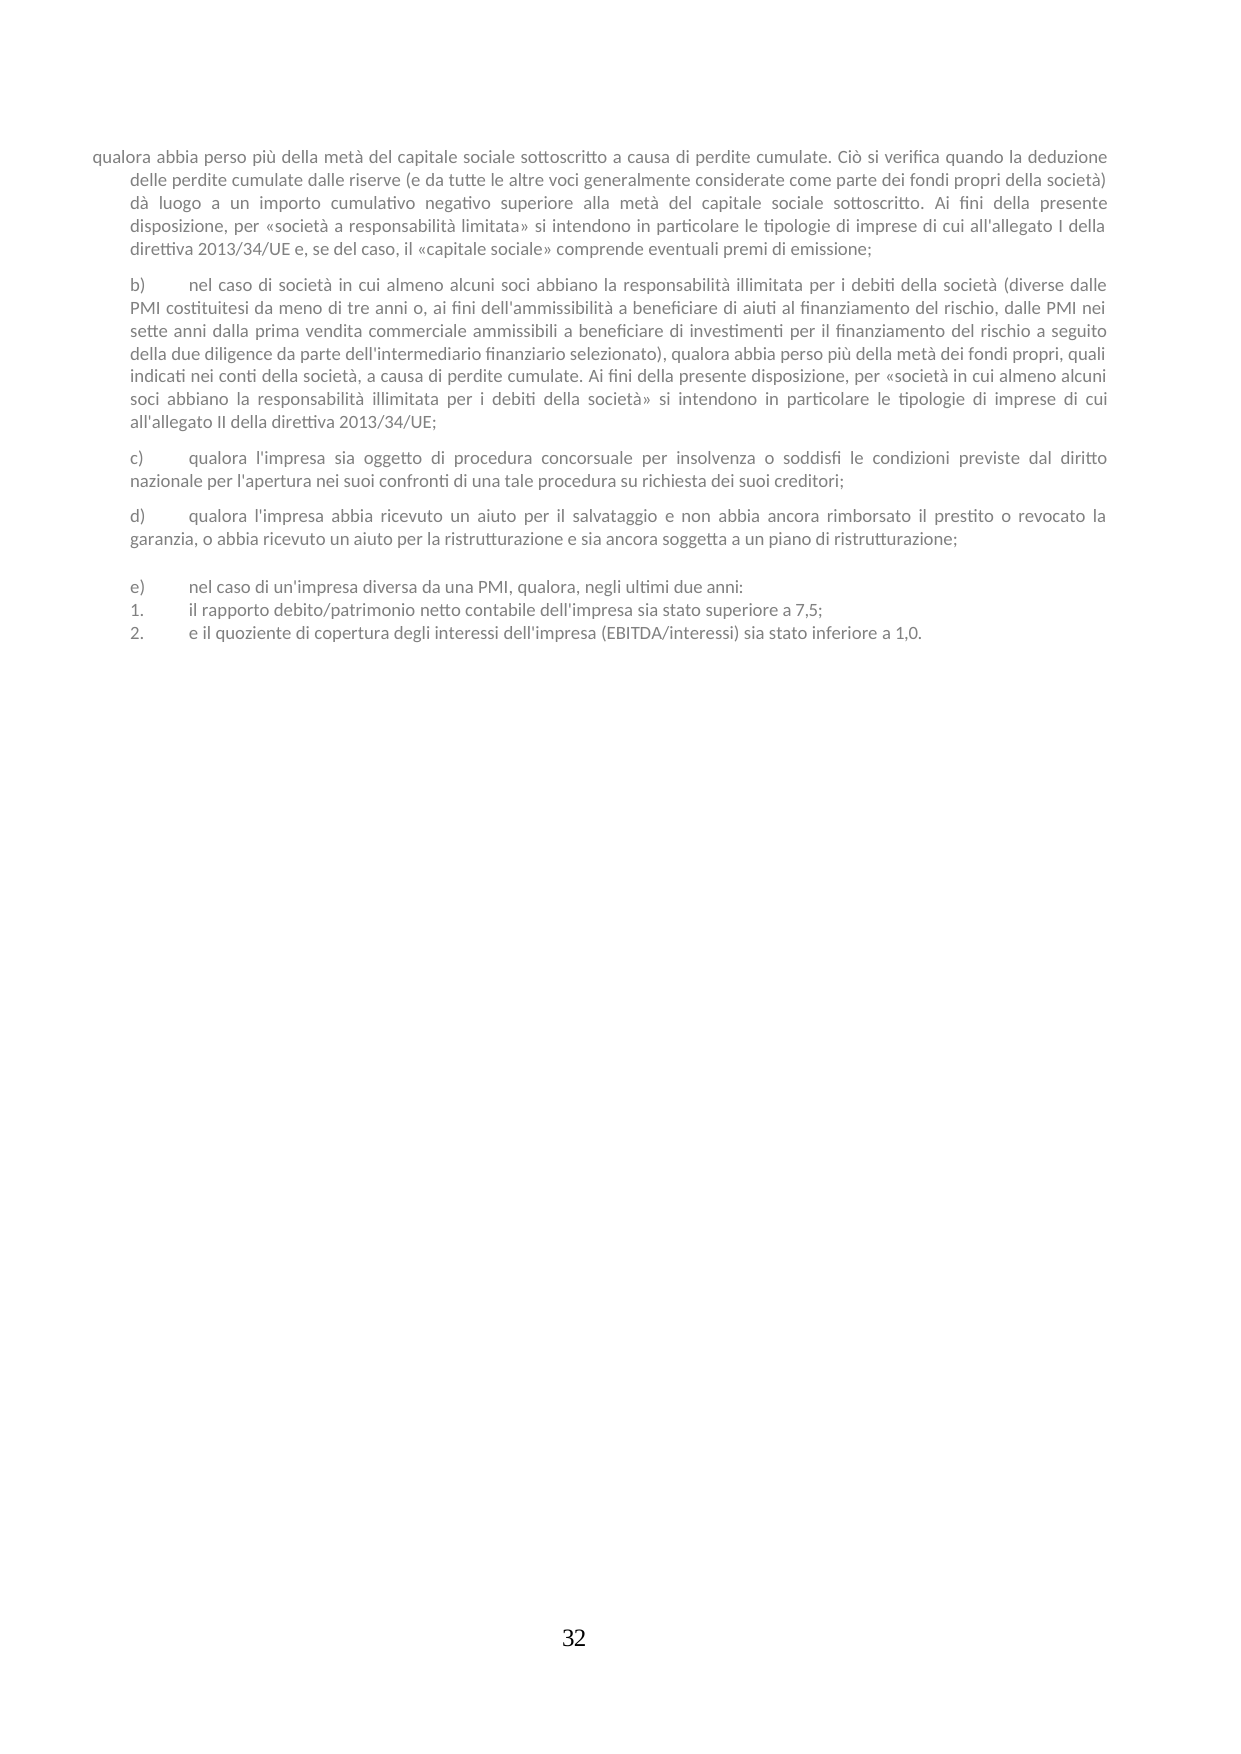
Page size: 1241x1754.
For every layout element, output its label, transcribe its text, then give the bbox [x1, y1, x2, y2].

list nel caso di società in cui almeno alcuni soci abbiano la responsabilità illimitata per i debiti della società (diverse dalle PMI costituitesi da meno di tre anni o, ai fini dell'ammissibilità a beneficiare di aiuti al finanziamento del rischio, dalle PMI nei sette anni dalla prima vendita commerciale ammissibili a beneficiare di investimenti per il finanziamento del rischio a seguito della due diligence da parte dell'intermediario finanziario selezionato), qualora abbia perso più della metà dei fondi propri, quali indicati nei conti della società, a causa di perdite cumulate. Ai fini della presente disposizione, per «società in cui almeno alcuni soci abbiano la responsabilità illimitata per i debiti della società» si intendono in particolare le tipologie di imprese di cui all'allegato II della direttiva 2013/34/UE; [130, 273, 1108, 433]
list nel caso di un'impresa diversa da una PMI, qualora, negli ultimi due anni: [130, 575, 1137, 598]
list e il quoziente di copertura degli interessi dell'impresa (EBITDA/interessi) sia stato inferiore a 1,0. [130, 621, 1137, 644]
text qualora abbia perso più della metà del capitale sociale sottoscritto a causa di perdite cumulate. Ciò si verifica quando la deduzione delle perdite cumulate dalle riserve (e da tutte le altre voci generalmente considerate come parte dei fondi propri della società) dà luogo a un importo cumulativo negativo superiore alla metà del capitale sociale sottoscritto. Ai fini della presente disposizione, per «società a responsabilità limitata» si intendono in particolare le tipologie di imprese di cui all'allegato I della direttiva 2013/34/UE e, se del caso, il «capitale sociale» comprende eventuali premi di emissione; [92, 146, 1108, 260]
list il rapporto debito/patrimonio netto contabile dell'impresa sia stato superiore a 7,5; [130, 598, 1137, 621]
list qualora l'impresa sia oggetto di procedura concorsuale per insolvenza o soddisfi le condizioni previste dal diritto nazionale per l'apertura nei suoi confronti di una tale procedura su richiesta dei suoi creditori; [130, 446, 1107, 492]
list qualora l'impresa abbia ricevuto un aiuto per il salvataggio e non abbia ancora rimborsato il prestito o revocato la garanzia, o abbia ricevuto un aiuto per la ristrutturazione e sia ancora soggetta a un piano di ristrutturazione; [130, 504, 1107, 550]
